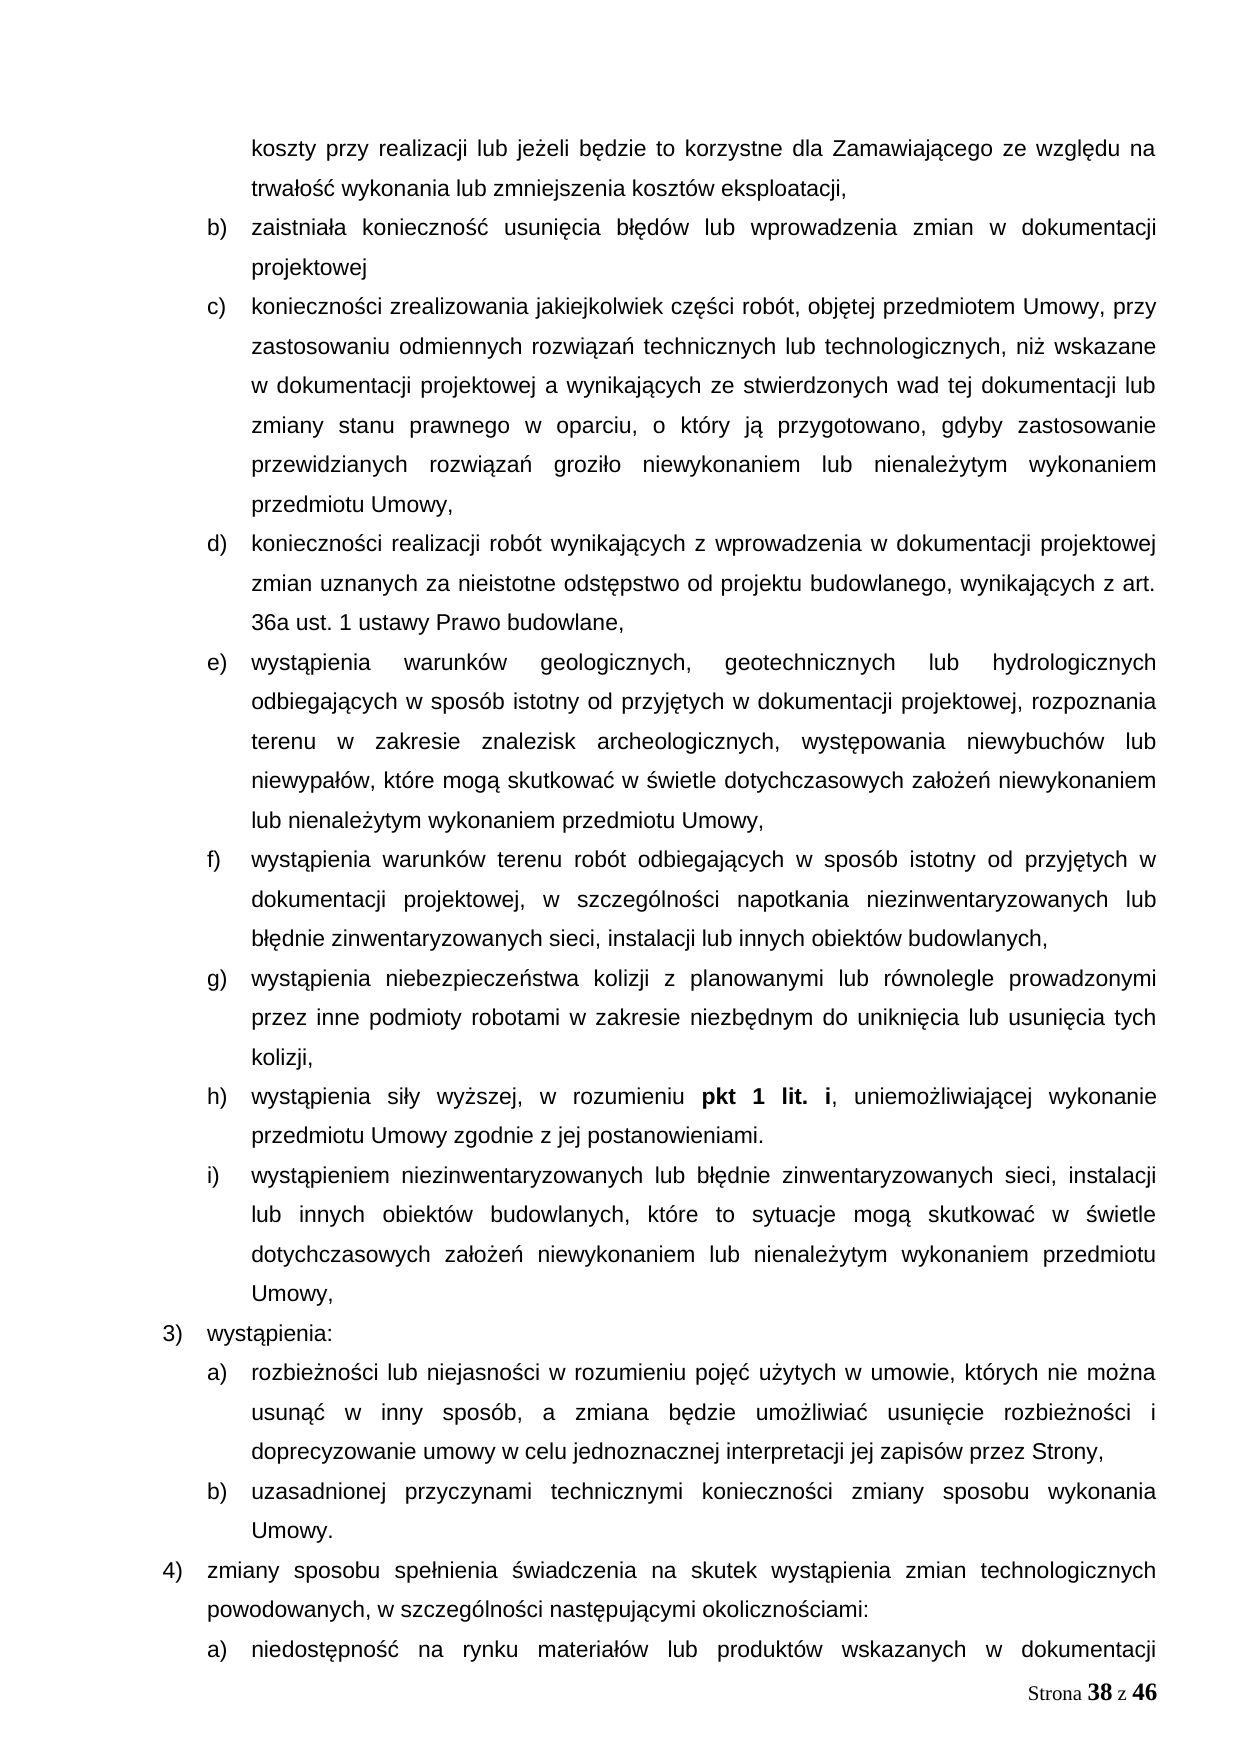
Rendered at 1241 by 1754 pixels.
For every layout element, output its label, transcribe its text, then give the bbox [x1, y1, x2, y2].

list uzasadnionej przyczynami technicznymi konieczności zmiany sposobu wykonania Umowy. [207, 1478, 1157, 1543]
list wystąpienia niebezpieczeństwa kolizji z planowanymi lub równolegle prowadzonymi przez inne podmioty robotami w zakresie niezbędnym do uniknięcia lub usunięcia tych kolizji, [207, 964, 1157, 1070]
list wystąpienia warunków terenu robót odbiegających w sposób istotny od przyjętych w dokumentacji projektowej, w szczególności napotkania niezinwentaryzowanych lub błędnie zinwentaryzowanych sieci, instalacji lub innych obiektów budowlanych, [207, 846, 1157, 951]
list konieczności realizacji robót wynikających z wprowadzenia w dokumentacji projektowej zmian uznanych za nieistotne odstępstwo od projektu budowlanego, wynikających z art. 36a ust. 1 ustawy Prawo budowlane, [207, 530, 1157, 636]
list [207, 135, 1157, 201]
list zmiany sposobu spełnienia świadczenia na skutek wystąpienia zmian technologicznych powodowanych, w szczególności następującymi okolicznościami: [162, 1557, 1157, 1622]
list zaistniała konieczność usunięcia błędów lub wprowadzenia zmian w dokumentacji projektowej [207, 214, 1157, 280]
list wystąpienia siły wyższej, w rozumieniu pkt 1 lit. i, uniemożliwiającej wykonanie przedmiotu Umowy zgodnie z jej postanowieniami. [207, 1083, 1157, 1149]
list wystąpieniem niezinwentaryzowanych lub błędnie zinwentaryzowanych sieci, instalacji lub innych obiektów budowlanych, które to sytuacje mogą skutkować w świetle dotychczasowych założeń niewykonaniem lub nienależytym wykonaniem przedmiotu Umowy, [207, 1162, 1157, 1307]
list wystąpienia warunków geologicznych, geotechnicznych lub hydrologicznych odbiegających w sposób istotny od przyjętych w dokumentacji projektowej, rozpoznania terenu w zakresie znalezisk archeologicznych, występowania niewybuchów lub niewypałów, które mogą skutkować w świetle dotychczasowych założeń niewykonaniem lub nienależytym wykonaniem przedmiotu Umowy, [207, 649, 1157, 833]
list rozbieżności lub niejasności w rozumieniu pojęć użytych w umowie, których nie można usunąć w inny sposób, a zmiana będzie umożliwiać usunięcie rozbieżności i doprecyzowanie umowy w celu jednoznacznej interpretacji jej zapisów przez Strony, [207, 1359, 1157, 1464]
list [207, 1636, 1157, 1662]
list wystąpienia: [162, 1320, 1157, 1346]
list konieczności zrealizowania jakiejkolwiek części robót, objętej przedmiotem Umowy, przy zastosowaniu odmiennych rozwiązań technicznych lub technologicznych, niż wskazane w dokumentacji projektowej a wynikających ze stwierdzonych wad tej dokumentacji lub zmiany stanu prawnego w oparciu, o który ją przygotowano, gdyby zastosowanie przewidzianych rozwiązań groziło niewykonaniem lub nienależytym wykonaniem przedmiotu Umowy, [207, 293, 1157, 517]
